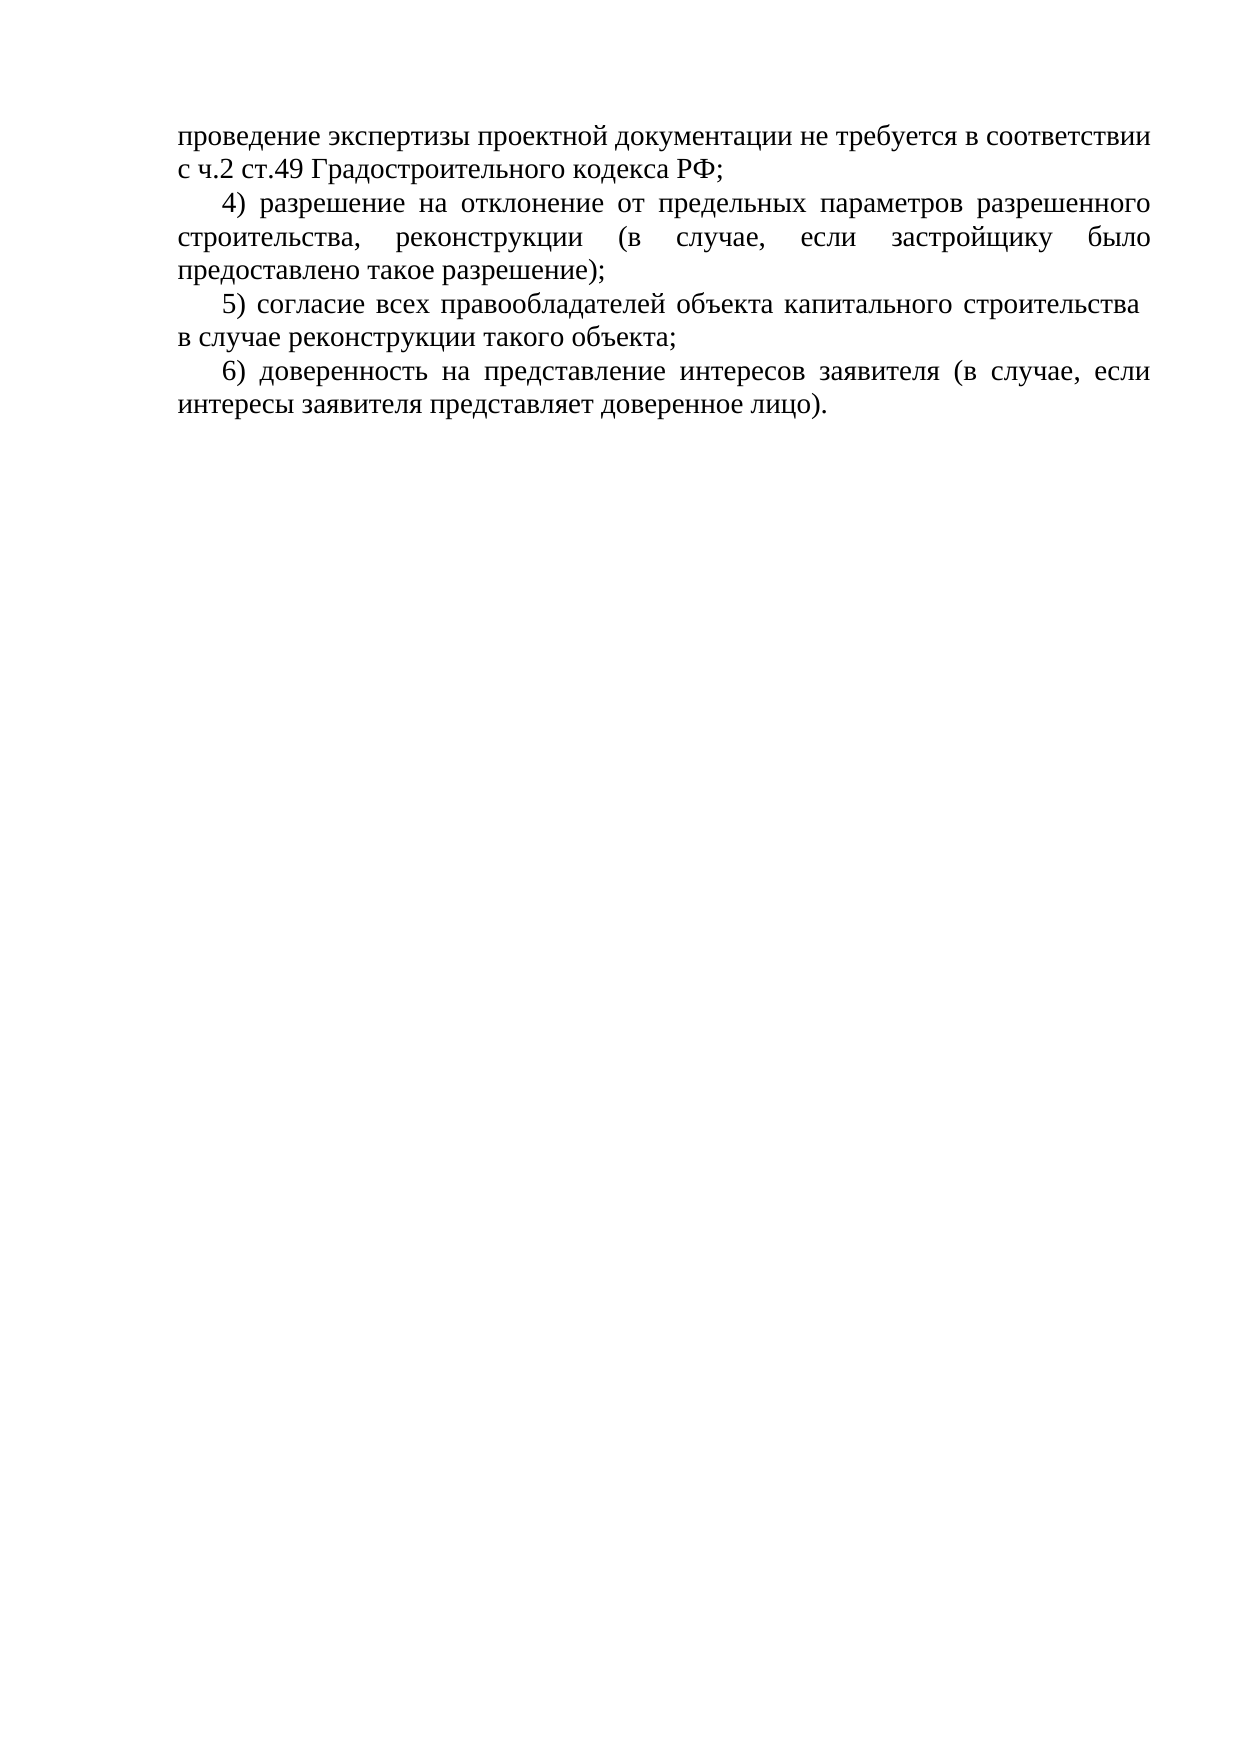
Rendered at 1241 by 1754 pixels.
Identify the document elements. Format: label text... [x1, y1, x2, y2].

text 5) согласие всех правообладателей объекта капитального строительства в случае реконструкции такого объекта; [177, 286, 1152, 353]
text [177, 118, 1152, 185]
text 6) доверенность на представление интересов заявителя (в случае, если интересы заявителя представляет доверенное лицо). [177, 353, 1152, 420]
text 4) разрешение на отклонение от предельных параметров разрешенного строительства, реконструкции (в случае, если застройщику было предоставлено такое разрешение); [177, 185, 1152, 286]
